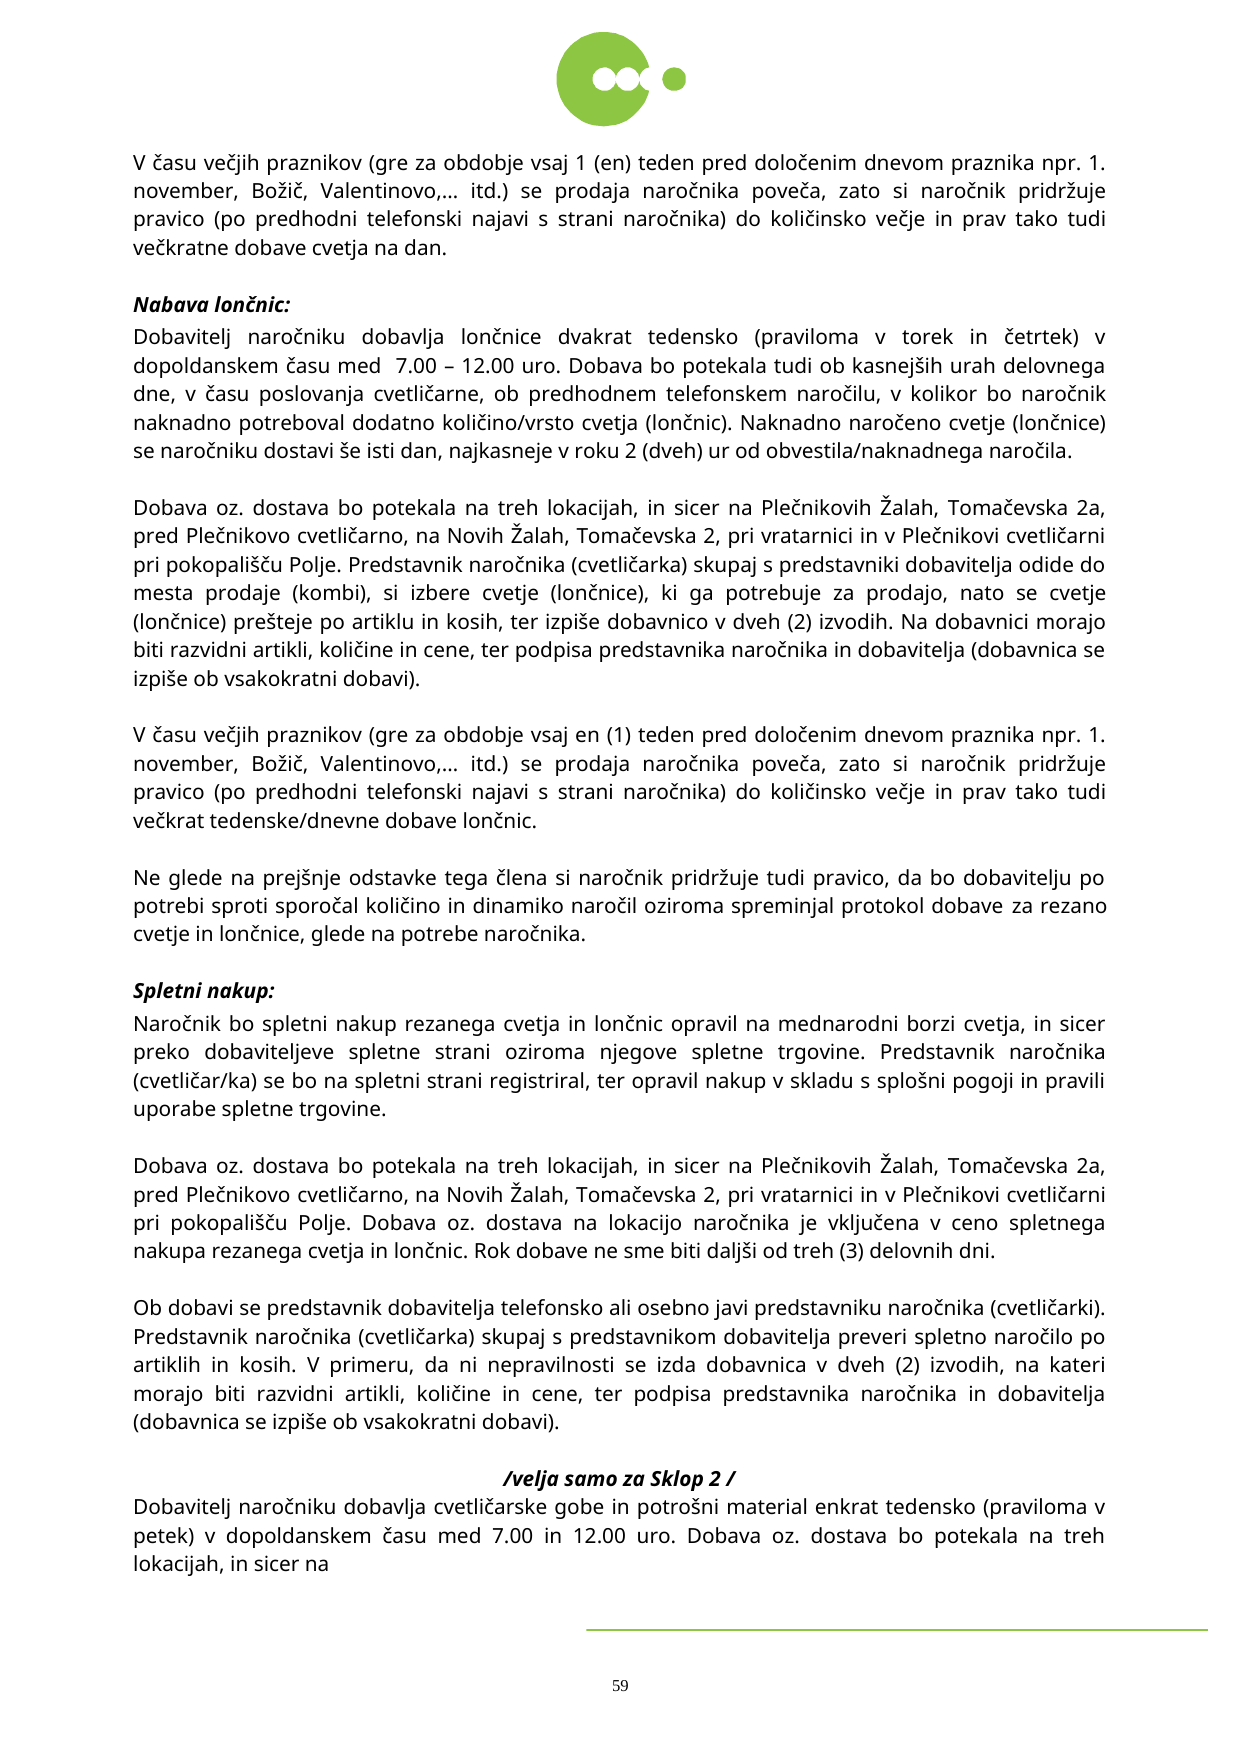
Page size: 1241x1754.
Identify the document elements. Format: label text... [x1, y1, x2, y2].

text /velja samo za Sklop 2 / [133, 1464, 1107, 1492]
text V času večjih praznikov (gre za obdobje vsaj en (1) teden pred določenim dnevom praznika npr. 1. november, Božič, Valentinovo,… itd.) se prodaja naročnika poveča, zato si naročnik pridržuje pravico (po predhodni telefonski najavi s strani naročnika) do količinsko večje in prav tako tudi večkrat tedenske/dnevne dobave lončnic. [133, 721, 1107, 834]
text Ne glede na prejšnje odstavke tega člena si naročnik pridržuje tudi pravico, da bo dobavitelju po potrebi sproti sporočal količino in dinamiko naročil oziroma spreminjal protokol dobave za rezano cvetje in lončnice, glede na potrebe naročnika. [133, 863, 1107, 948]
text Naročnik bo spletni nakup rezanega cvetja in lončnic opravil na mednarodni borzi cvetja, in sicer preko dobaviteljeve spletne strani oziroma njegove spletne trgovine. Predstavnik naročnika (cvetličar/ka) se bo na spletni strani registriral, ter opravil nakup v skladu s splošni pogoji in pravili uporabe spletne trgovine. [133, 1009, 1107, 1123]
text Dobavitelj naročniku dobavlja cvetličarske gobe in potrošni material enkrat tedensko (praviloma v petek) v dopoldanskem času med 12.00 uro. Dobava oz. dostava bo potekala na treh lokacijah, in sicer na [133, 1492, 1107, 1578]
text Dobava oz. dostava bo potekala na treh lokacijah, in sicer na Plečnikovih Žalah, Tomačevska 2a, pred Plečnikovo cvetličarno, na Novih Žalah, Tomačevska 2, pri vratarnici in v Plečnikovi cvetličarni pri pokopališču Polje. Predstavnik naročnika (cvetličarka) skupaj s predstavniki dobavitelja odide do mesta prodaje (kombi), si izbere cvetje (lončnice), ki ga potrebuje za prodajo, nato se cvetje (lončnice) prešteje po artiklu in kosih, ter izpiše dobavnico v dveh (2) izvodih. Na dobavnici morajo biti razvidni artikli, količine in cene, ter podpisa predstavnika naročnika in dobavitelja (dobavnica se izpiše ob vsakokratni dobavi). [133, 493, 1107, 692]
text Nabava lončnic: [133, 290, 1107, 318]
text Dobava oz. dostava bo potekala na treh lokacijah, in sicer na Plečnikovih Žalah, Tomačevska 2a, pred Plečnikovo cvetličarno, na Novih Žalah, Tomačevska 2, pri vratarnici in v Plečnikovi cvetličarni pri pokopališču Polje. Dobava oz. dostava na lokacijo naročnika je vključena v ceno spletnega nakupa rezanega cvetja in lončnic. Rok dobave ne sme biti daljši od treh (3) delovnih dni. [133, 1151, 1107, 1265]
text Ob dobavi se predstavnik dobavitelja telefonsko ali osebno javi predstavniku naročnika (cvetličarki). Predstavnik naročnika (cvetličarka) skupaj s predstavnikom dobavitelja preveri spletno naročilo po artiklih in kosih. V primeru, da ni nepravilnosti se izda dobavnica v dveh (2) izvodih, na kateri morajo biti razvidni artikli, količine in cene, ter podpisa predstavnika naročnika in dobavitelja (dobavnica se izpiše ob vsakokratni dobavi). [133, 1293, 1107, 1436]
text Spletni nakup: [133, 976, 1107, 1005]
text V času večjih praznikov (gre za obdobje vsaj 1 (en) teden pred določenim dnevom praznika npr. 1. november, Božič, Valentinovo,… itd.) se prodaja naročnika poveča, zato si naročnik pridržuje pravico (po predhodni telefonski najavi s strani naročnika) do količinsko večje in prav tako tudi večkratne dobave cvetja na dan. [133, 148, 1107, 261]
text Dobavitelj naročniku dobavlja lončnice dvakrat tedensko (praviloma v torek in četrtek) v dopoldanskem času med 7.00 – 12.00 uro. Dobava bo potekala tudi ob kasnejših urah delovnega dne, v času poslovanja cvetličarne, ob predhodnem telefonskem naročilu, v kolikor bo naročnik naknadno potreboval dodatno količino/vrsto cvetja (lončnic). Naknadno naročeno cvetje (lončnice) se naročniku dostavi še isti dan, najkasneje v roku 2 (dveh) ur od obvestila/naknadnega naročila. [133, 322, 1107, 464]
